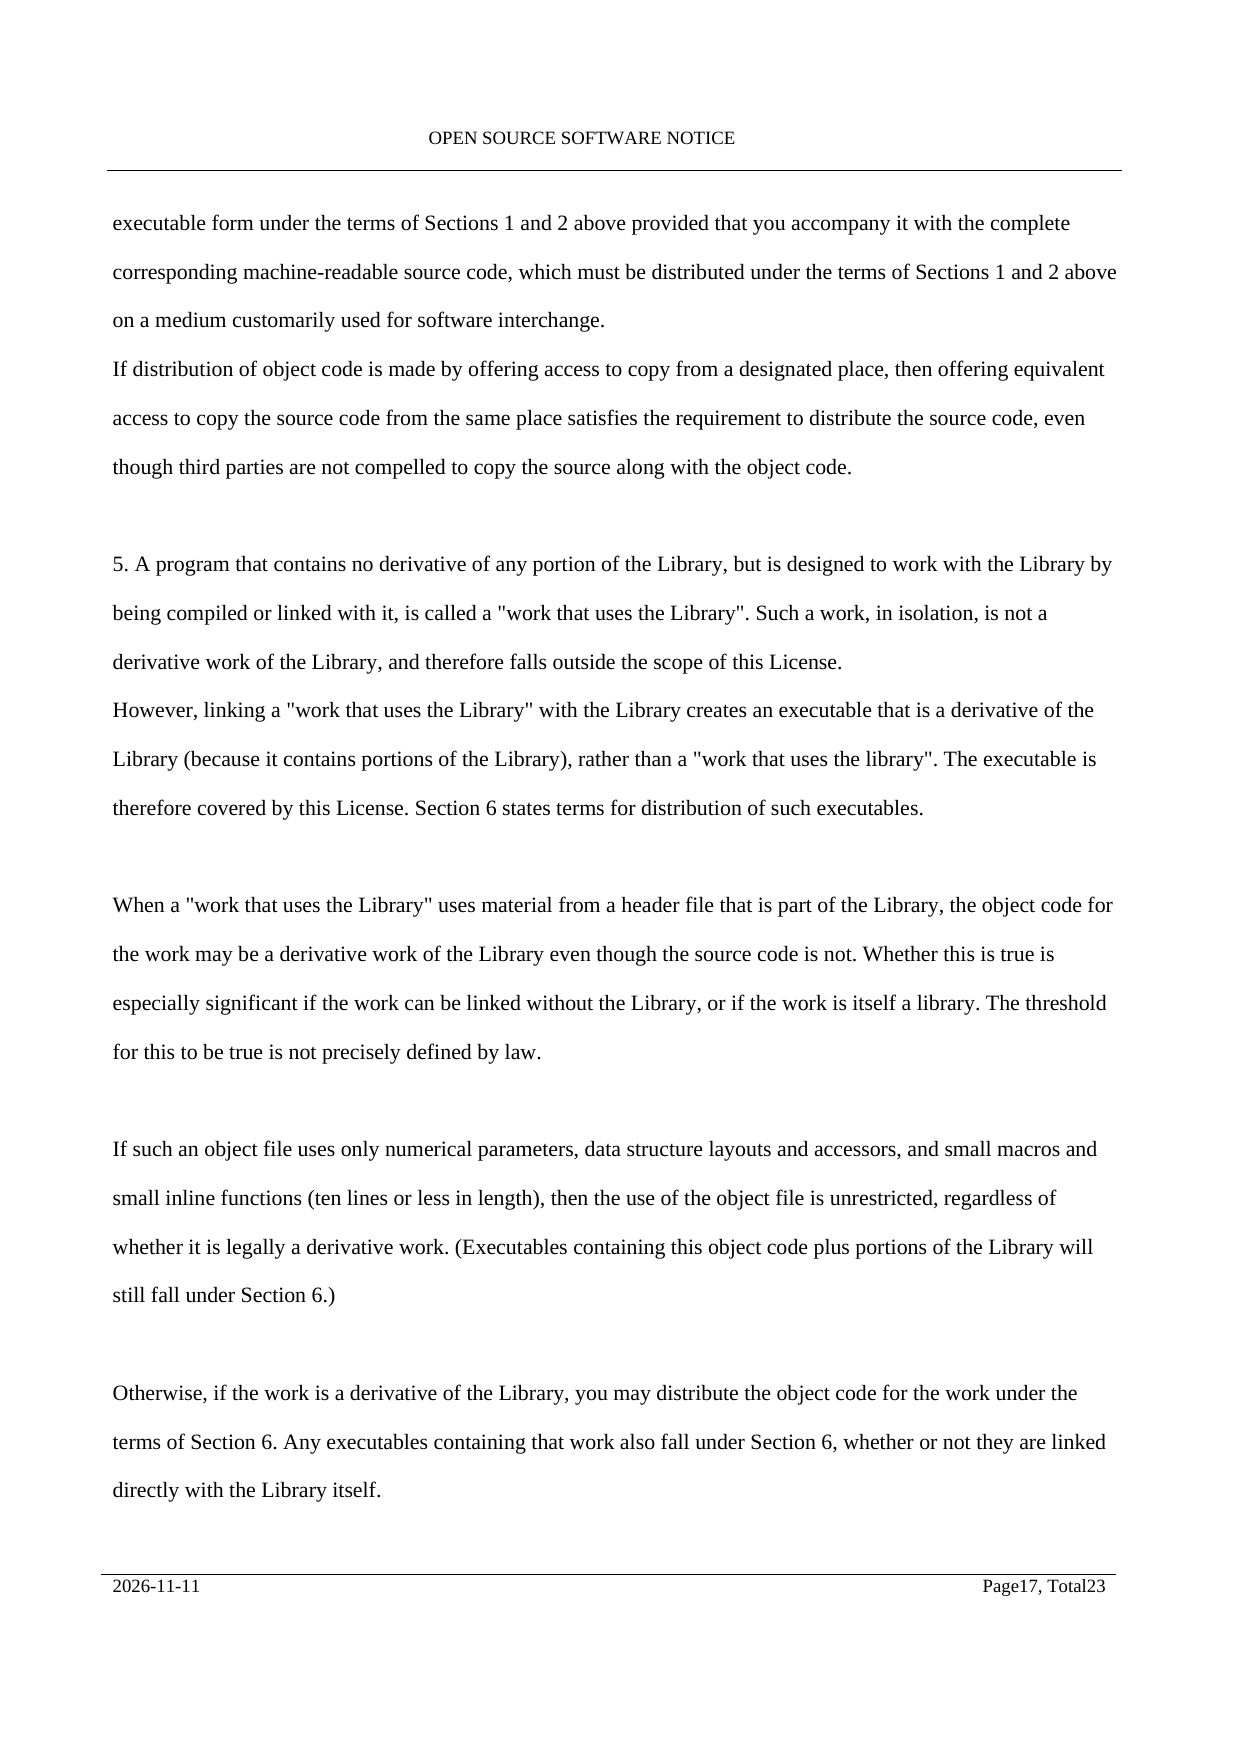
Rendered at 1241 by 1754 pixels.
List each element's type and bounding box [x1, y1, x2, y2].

text [112, 206, 1128, 1506]
